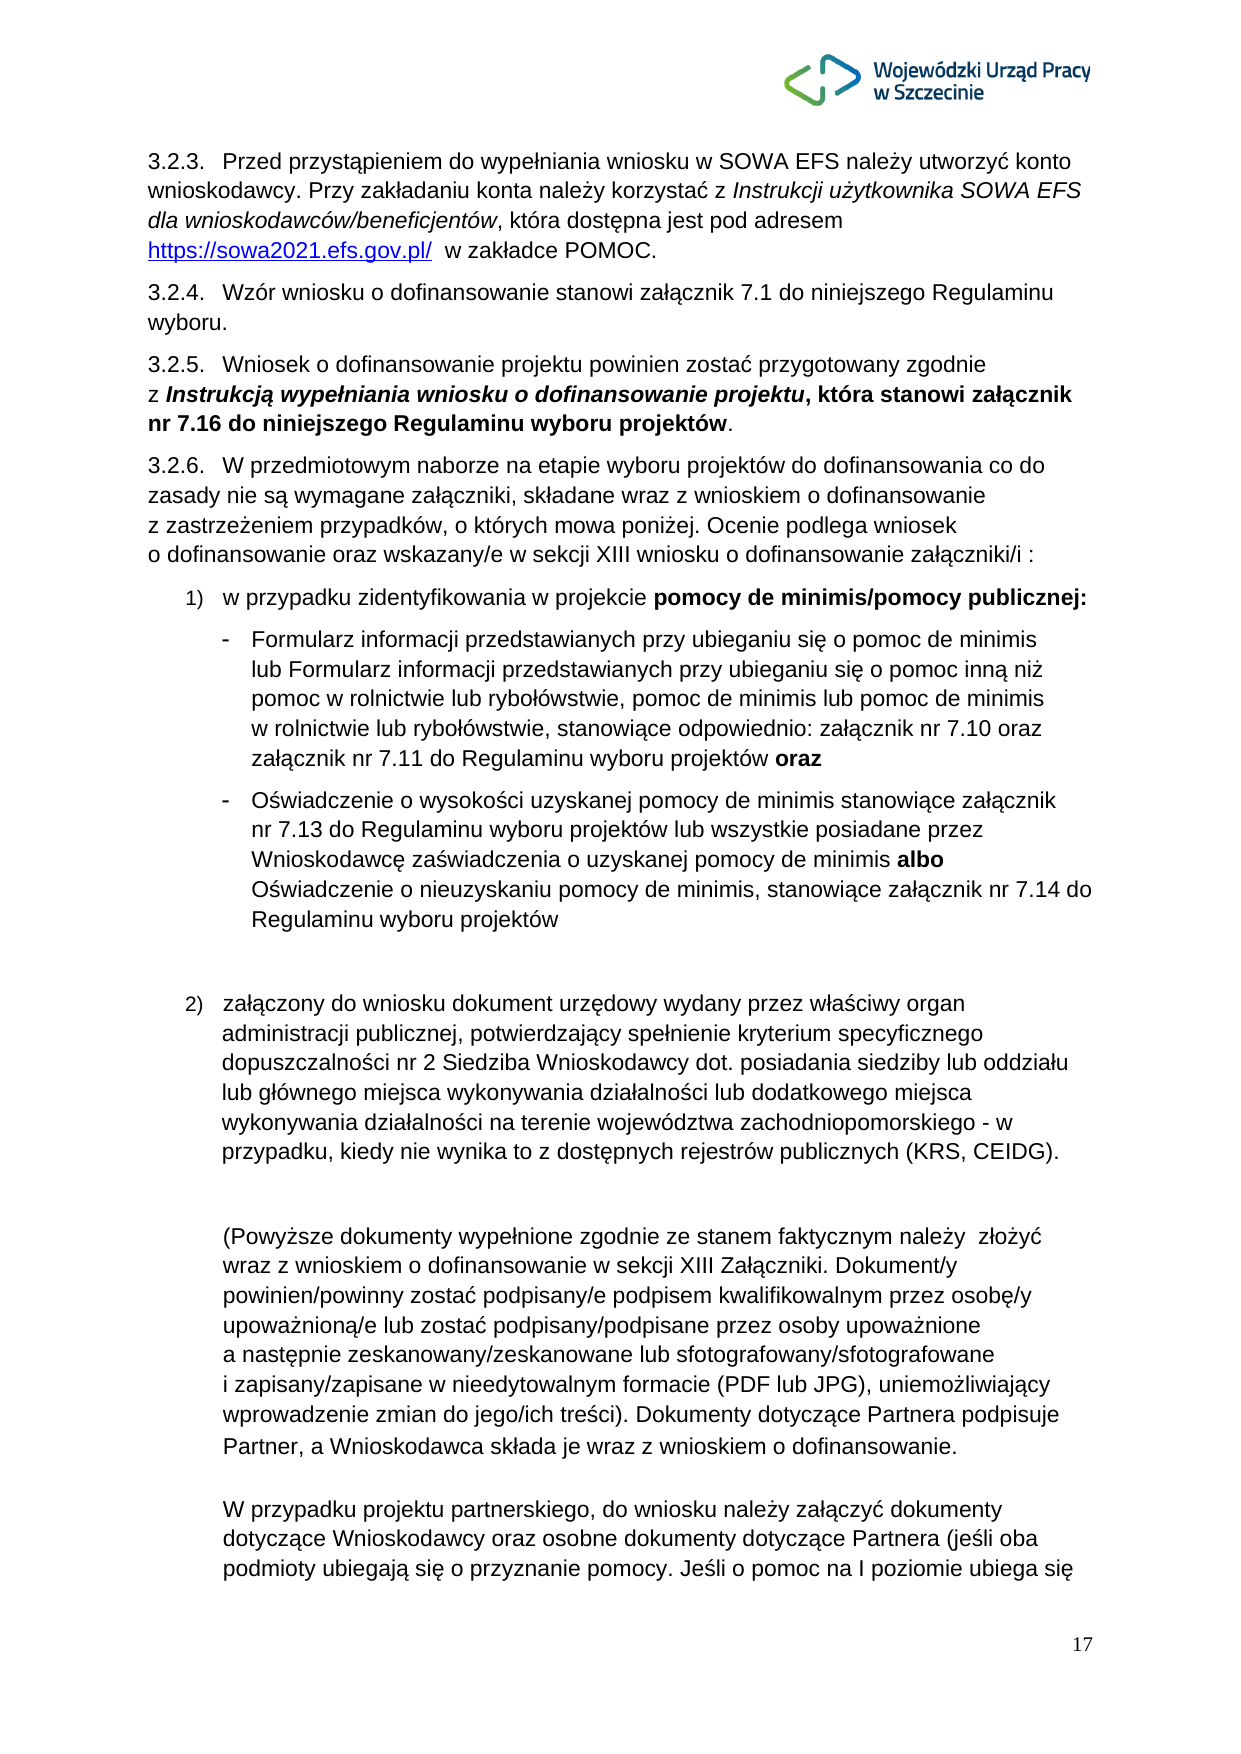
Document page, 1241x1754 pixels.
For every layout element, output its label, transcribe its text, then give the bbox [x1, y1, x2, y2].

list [223, 1496, 1092, 1581]
list W przedmiotowym naborze na etapie wyboru projektów do dofinansowania co do zasady nie są wymagane załączniki, składane wraz z wnioskiem o dofinansowanie z zastrzeżeniem przypadków, o których mowa poniżej. Ocenie podlega wniosek o dofinansowanie oraz wskazany/e w sekcji XIII wniosku o dofinansowanie załączniki/i : [148, 452, 1092, 568]
list (Powyższe dokumenty wypełnione zgodnie ze stanem faktycznym należy złożyć wraz z wnioskiem o dofinansowanie w sekcji XIII Załączniki. Dokument/y powinien/powinny zostać podpisany/e podpisem kwalifikowalnym przez osobę/y upoważnioną/e lub zostać podpisany/podpisane przez osoby upoważnione a następnie zeskanowany/zeskanowane lub sfotografowany/sfotografowane i zapisany/zapisane w nieedytowalnym formacie (PDF lub JPG), uniemożliwiający wprowadzenie zmian do jego/ich treści). Dokumenty dotyczące Partnera podpisuje Partner, a Wnioskodawca składa je wraz z wnioskiem o dofinansowanie. [223, 1223, 1092, 1459]
list w przypadku zidentyfikowania w projekcie pomocy de minimis/pomocy publicznej: [185, 584, 1092, 610]
list Formularz informacji przedstawianych przy ubieganiu się o pomoc de minimis lub Formularz informacji przedstawianych przy ubieganiu się o pomoc inną niż pomoc w rolnictwie lub rybołówstwie, pomoc de minimis lub pomoc de minimis w rolnictwie lub rybołówstwie, stanowiące odpowiednio: załącznik nr 7.10 oraz załącznik nr 7.11 do Regulaminu wyboru projektów oraz [222, 626, 1092, 771]
text 2) załączony do wniosku dokument urzędowy wydany przez właściwy organ administracji publicznej, potwierdzający spełnienie kryterium specyficznego dopuszczalności nr 2 Siedziba Wnioskodawcy dot. posiadania siedziby lub oddziału lub głównego miejsca wykonywania działalności lub dodatkowego miejsca wykonywania działalności na terenie województwa zachodniopomorskiego - w przypadku, kiedy nie wynika to z dostępnych rejestrów publicznych (KRS, CEIDG). [185, 990, 1092, 1165]
list Oświadczenie o wysokości uzyskanej pomocy de minimis stanowiące załącznik nr 7.13 do Regulaminu wyboru projektów lub wszystkie posiadane przez Wnioskodawcę zaświadczenia o uzyskanej pomocy de minimis albo Oświadczenie o nieuzyskaniu pomocy de minimis, stanowiące załącznik nr 7.14 do Regulaminu wyboru projektów [222, 787, 1092, 932]
list Przed przystąpieniem do wypełniania wniosku w SOWA EFS należy utworzyć konto wnioskodawcy. Przy zakładaniu konta należy korzystać z Instrukcji użytkownika SOWA EFS dla wnioskodawców/beneficjentów, która dostępna jest pod adresem https://sowa2021.efs.gov.pl/ w zakładce POMOC. [148, 148, 1092, 263]
list Wzór wniosku o dofinansowanie stanowi załącznik 7.1 do niniejszego Regulaminu wyboru. [148, 279, 1092, 335]
picture [784, 54, 1091, 106]
list Wniosek o dofinansowanie projektu powinien zostać przygotowany zgodnie z Instrukcją wypełniania wniosku o dofinansowanie projektu, która stanowi załącznik nr 7.16 do niniejszego Regulaminu wyboru projektów. [148, 351, 1092, 437]
